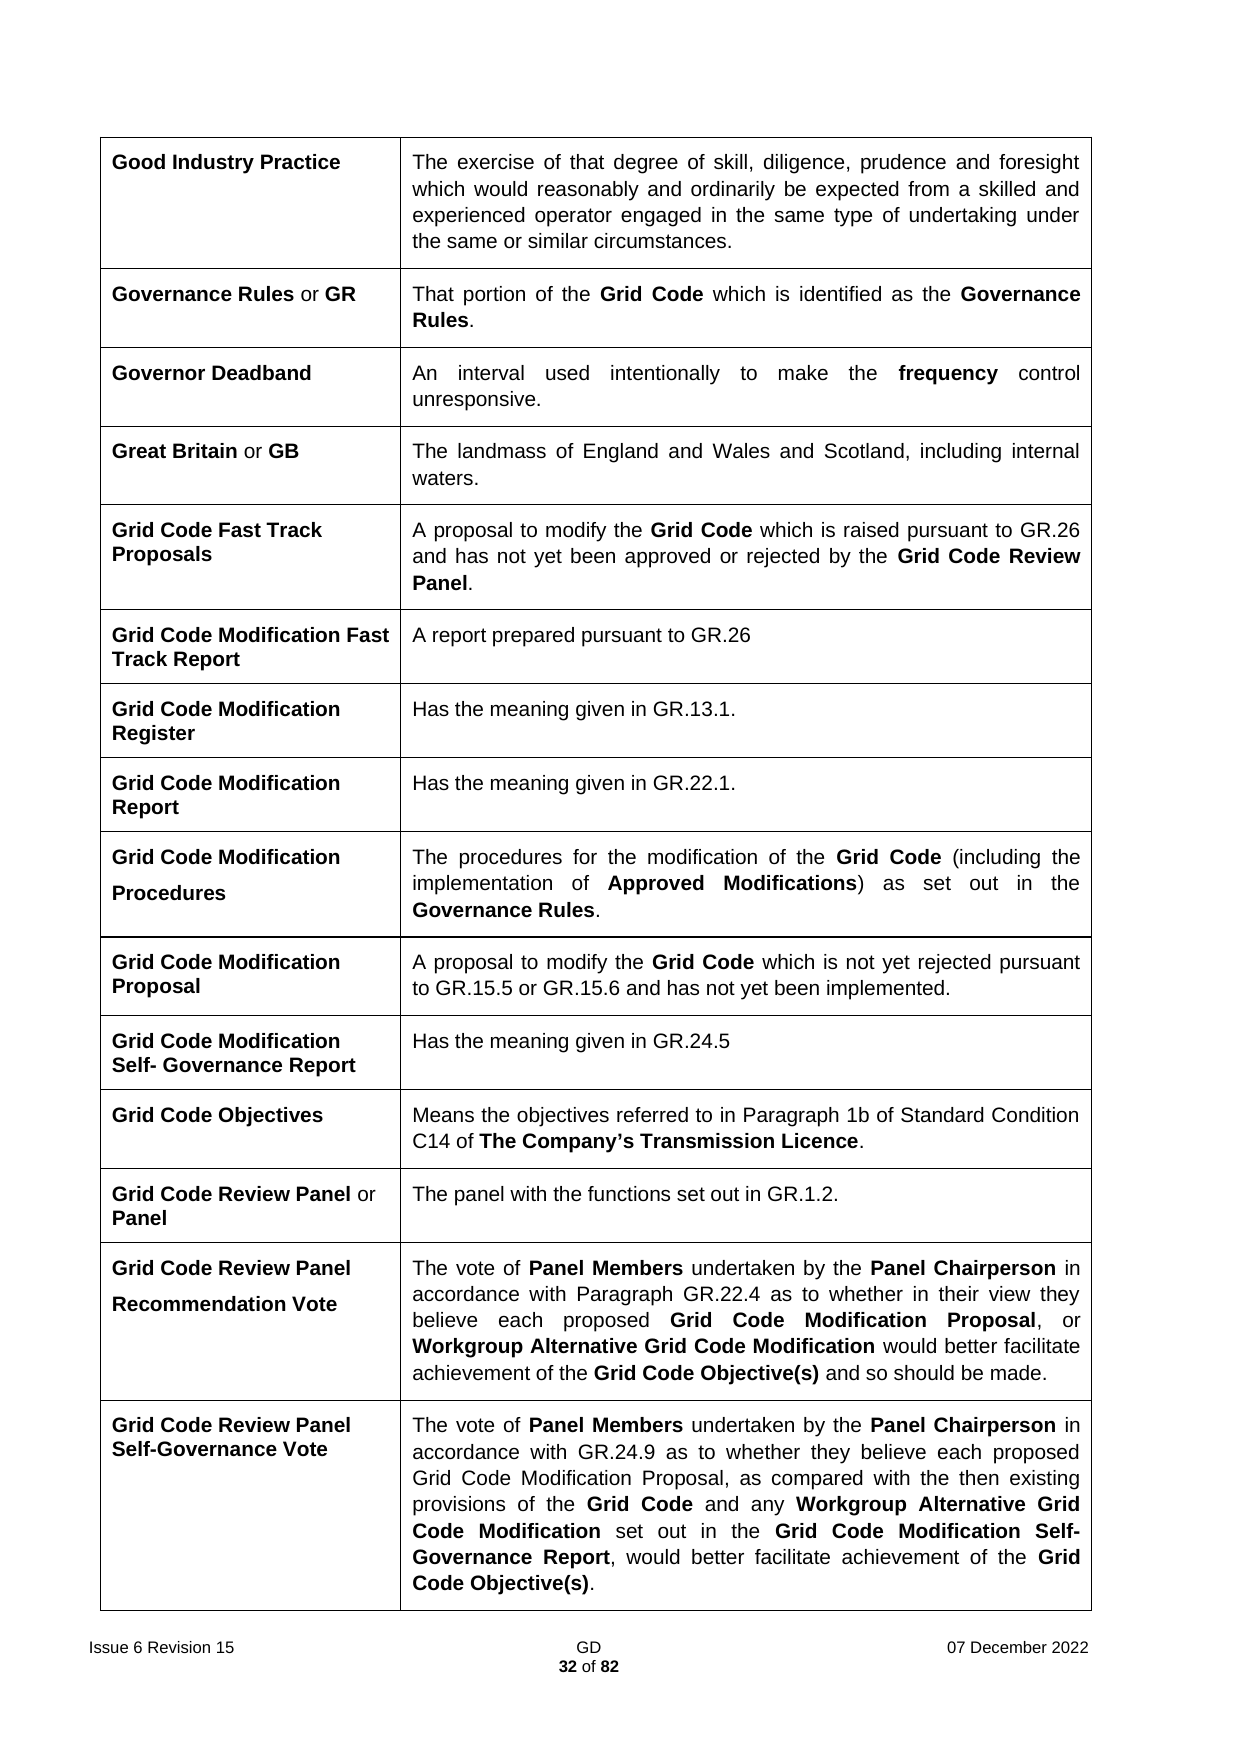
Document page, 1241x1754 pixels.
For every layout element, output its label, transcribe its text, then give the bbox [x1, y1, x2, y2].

table_cell Grid Code Modification Proposal [101, 938, 400, 1015]
table_cell An interval used intentionally to make the frequency control unresponsive. [401, 348, 1091, 426]
table_cell Great Britain or GB [101, 427, 400, 504]
table_cell Grid Code Review Panel or Panel [101, 1169, 400, 1242]
table_cell Grid Code Modification Fast Track Report [101, 610, 400, 683]
table_cell A proposal to modify the Grid Code which is not yet rejected pursuant to GR.15.5 or GR.15.6 and has not yet been implemented. [401, 938, 1091, 1015]
table_cell Means the objectives referred to in Paragraph 1b of Standard Condition C14 of The Company’s Transmission Licence. [401, 1090, 1091, 1168]
table_cell Has the meaning given in GR.13.1. [401, 684, 1091, 757]
table_cell Grid Code Modification Self- Governance Report [101, 1016, 400, 1089]
table_cell A report prepared pursuant to GR.26 [401, 610, 1091, 683]
table_cell The procedures for the modification of the Grid Code (including the implementation of Approved Modifications) as set out in the Governance Rules. [401, 832, 1091, 936]
table_cell The panel with the functions set out in GR.1.2. [401, 1169, 1091, 1242]
table_cell Grid Code Modification Report [101, 758, 400, 831]
table_cell Grid Code Review Panel Recommendation Vote [101, 1243, 400, 1399]
table_cell The vote of Panel Members undertaken by the Panel Chairperson in accordance with GR.24.9 as to whether they believe each proposed Grid Code Modification Proposal, as compared with the then existing provisions of the Grid Code and any Workgroup Alternative Grid Code Modification set out in the Grid Code Modification Self-Governance Report, would better facilitate achievement of the Grid Code Objective(s). [401, 1401, 1091, 1610]
table_cell Has the meaning given in GR.22.1. [401, 758, 1091, 831]
table_cell Has the meaning given in GR.24.5 [401, 1016, 1091, 1089]
table_cell Governor Deadband [101, 348, 400, 426]
table_cell Grid Code Review Panel Self-Governance Vote [101, 1401, 400, 1610]
table_cell Grid Code Modification Procedures [101, 832, 400, 936]
table_cell Grid Code Fast Track Proposals [101, 505, 400, 609]
table_cell That portion of the Grid Code which is identified as the Governance Rules. [401, 269, 1091, 347]
table_cell Grid Code Objectives [101, 1090, 400, 1168]
table_cell Good Industry Practice [101, 138, 400, 268]
table_cell The exercise of that degree of skill, diligence, prudence and foresight which would reasonably and ordinarily be expected from a skilled and experienced operator engaged in the same type of undertaking under the same or similar circumstances. [401, 138, 1091, 268]
table_cell Grid Code Modification Register [101, 684, 400, 757]
table_cell The landmass of England and Wales and Scotland, including internal waters. [401, 427, 1091, 504]
table_cell Governance Rules or GR [101, 269, 400, 347]
table_cell A proposal to modify the Grid Code which is raised pursuant to GR.26 and has not yet been approved or rejected by the Grid Code Review Panel. [401, 505, 1091, 609]
table_cell The vote of Panel Members undertaken by the Panel Chairperson in accordance with Paragraph GR.22.4 as to whether in their view they believe each proposed Grid Code Modification Proposal, or Workgroup Alternative Grid Code Modification would better facilitate achievement of the Grid Code Objective(s) and so should be made. [401, 1243, 1091, 1399]
